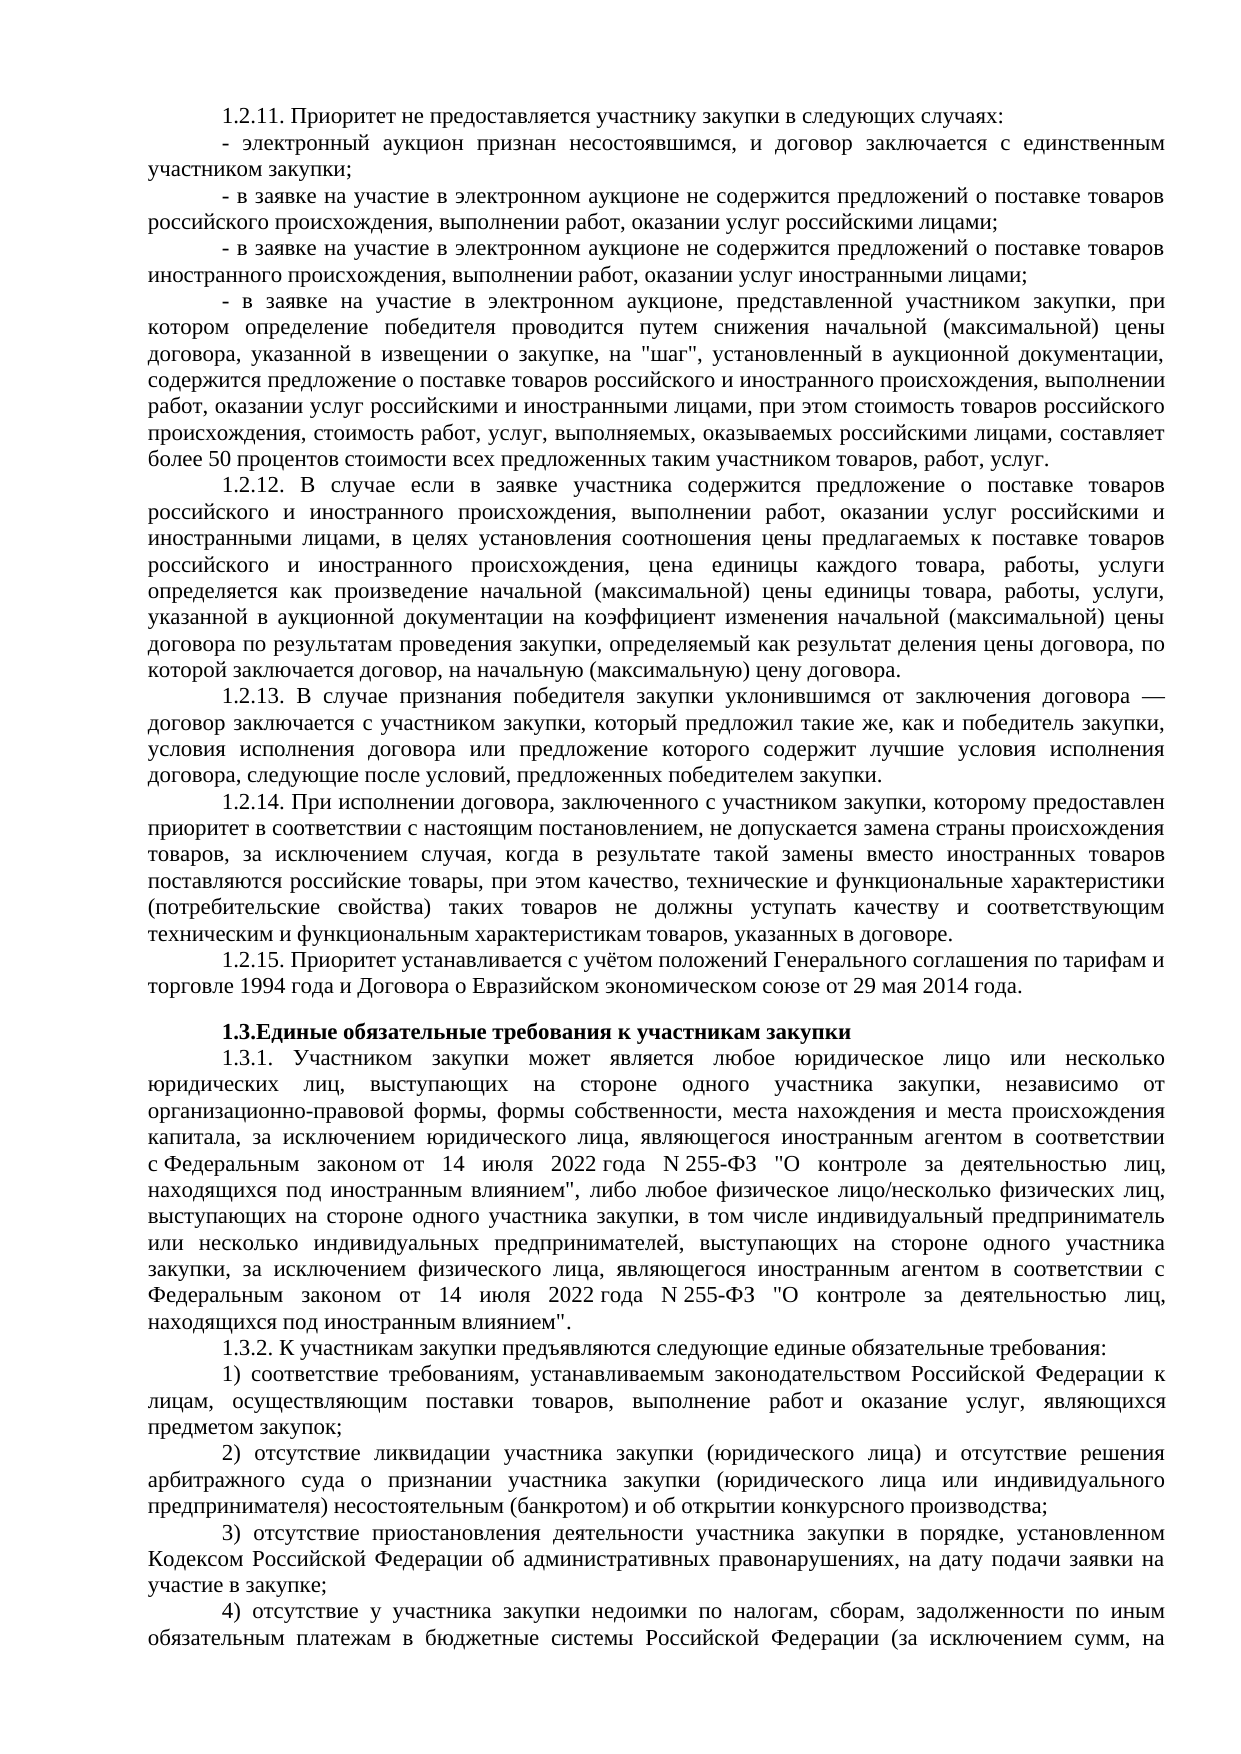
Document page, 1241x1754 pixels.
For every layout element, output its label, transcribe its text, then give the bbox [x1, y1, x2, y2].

text 3) отсутствие приостановления деятельности участника закупки в порядке, установленном Кодексом Российской Федерации об административных правонарушениях, на дату подачи заявки на участие в закупке; [148, 1518, 1167, 1598]
text 1.2.14. При исполнении договора, заключенного с участником закупки, которому предоставлен приоритет в соответствии с настоящим постановлением, не допускается замена страны происхождения товаров, за исключением случая, когда в результате такой замены вместо иностранных товаров поставляются российские товары, при этом качество, технические и функциональные характеристики (потребительские свойства) таких товаров не должны уступать качеству и соответствующим техническим и функциональным характеристикам товаров, указанных в договоре. [148, 788, 1167, 946]
text 1.2.13. В случае признания победителя закупки уклонившимся от заключения договора — договор заключается с участником закупки, который предложил такие же, как и победитель закупки, условия исполнения договора или предложение которого содержит лучшие условия исполнения договора, следующие после условий, предложенных победителем закупки. [148, 682, 1167, 788]
text 1.2.12. В случае если в заявке участника содержится предложение о поставке товаров российского и иностранного происхождения, выполнении работ, оказании услуг российскими и иностранными лицами, в целях установления соотношения цены предлагаемых к поставке товаров российского и иностранного происхождения, цена единицы каждого товара, работы, услуги определяется как произведение начальной (максимальной) цены единицы товара, работы, услуги, указанной в аукционной документации на коэффициент изменения начальной (максимальной) цены договора по результатам проведения закупки, определяемый как результат деления цены договора, по которой заключается договор, на начальную (максимальную) цену договора. [148, 472, 1167, 682]
text 1.2.15. Приоритет устанавливается с учётом положений Генерального соглашения по тарифам и торговле 1994 года и Договора о Евразийском экономическом союзе от 29 мая 2014 года. [148, 946, 1167, 999]
text 1.3.Единые обязательные требования к участникам закупки [148, 1018, 1167, 1044]
text 1.3.1. Участником закупки может является любое юридическое лицо или несколько юридических лиц, выступающих на стороне одного участника закупки, независимо от организационно-правовой формы, формы собственности, места нахождения и места происхождения капитала, за исключением юридического лица, являющегося иностранным агентом в соответствии с Федеральным законом от 14 июля 2022 года N 255-ФЗ "О контроле за деятельностью лиц, находящихся под иностранным влиянием", либо любое физическое лицо/несколько физических лиц, выступающих на стороне одного участника закупки, в том числе индивидуальный предприниматель или несколько индивидуальных предпринимателей, выступающих на стороне одного участника закупки, за исключением физического лица, являющегося иностранным агентом в соответствии с Федеральным законом от 14 июля 2022 года N 255-ФЗ "О контроле за деятельностью лиц, находящихся под иностранным влиянием". [148, 1044, 1167, 1334]
text - в заявке на участие в электронном аукционе, представленной участником закупки, при котором определение победителя проводится путем снижения начальной (максимальной) цены договора, указанной в извещении о закупке, на "шаг", установленный в аукционной документации, содержится предложение о поставке товаров российского и иностранного происхождения, выполнении работ, оказании услуг российскими и иностранными лицами, при этом стоимость товаров российского происхождения, стоимость работ, услуг, выполняемых, оказываемых российскими лицами, составляет более 50 процентов стоимости всех предложенных таким участником товаров, работ, услуг. [148, 287, 1167, 472]
text - в заявке на участие в электронном аукционе не содержится предложений о поставке товаров иностранного происхождения, выполнении работ, оказании услуг иностранными лицами; [148, 234, 1167, 287]
text 1.3.2. К участникам закупки предъявляются следующие единые обязательные требования: [148, 1334, 1167, 1360]
text 2) отсутствие ликвидации участника закупки (юридического лица) и отсутствие решения арбитражного суда о признании участника закупки (юридического лица или индивидуального предпринимателя) несостоятельным (банкротом) и об открытии конкурсного производства; [148, 1439, 1167, 1518]
text - в заявке на участие в электронном аукционе не содержится предложений о поставке товаров российского происхождения, выполнении работ, оказании услуг российскими лицами; [148, 182, 1167, 234]
text 1.2.11. Приоритет не предоставляется участнику закупки в следующих случаях: [148, 103, 1167, 129]
text 1) соответствие требованиям, устанавливаемым законодательством Российской Федерации к лицам, осуществляющим поставки товаров, выполнение работ и оказание услуг, являющихся предметом закупок; [148, 1360, 1167, 1439]
text - электронный аукцион признан несостоявшимся, и договор заключается с единственным участником закупки; [148, 129, 1167, 182]
